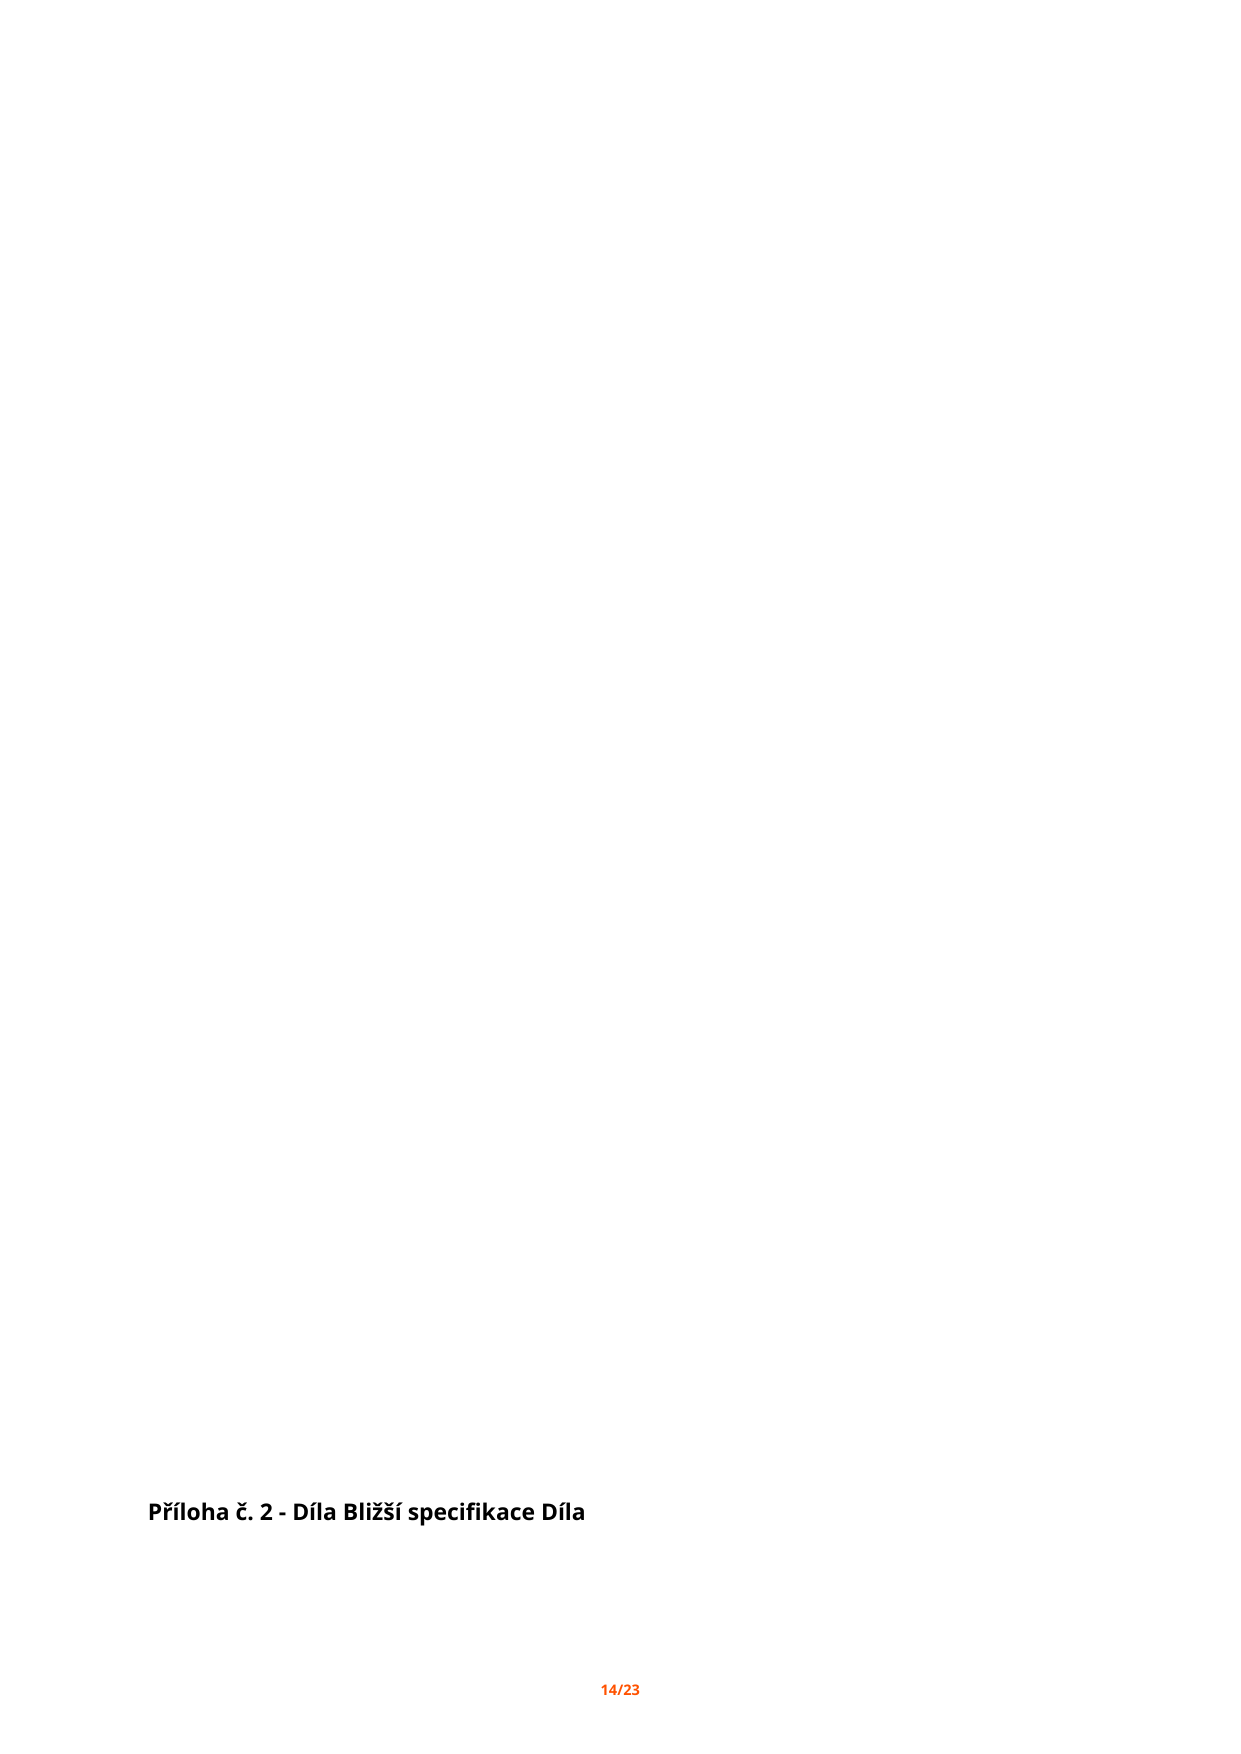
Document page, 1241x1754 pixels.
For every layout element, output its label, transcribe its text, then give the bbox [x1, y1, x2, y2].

text Příloha č. 2 - Díla Bližší specifikace Díla [148, 1496, 1093, 1527]
